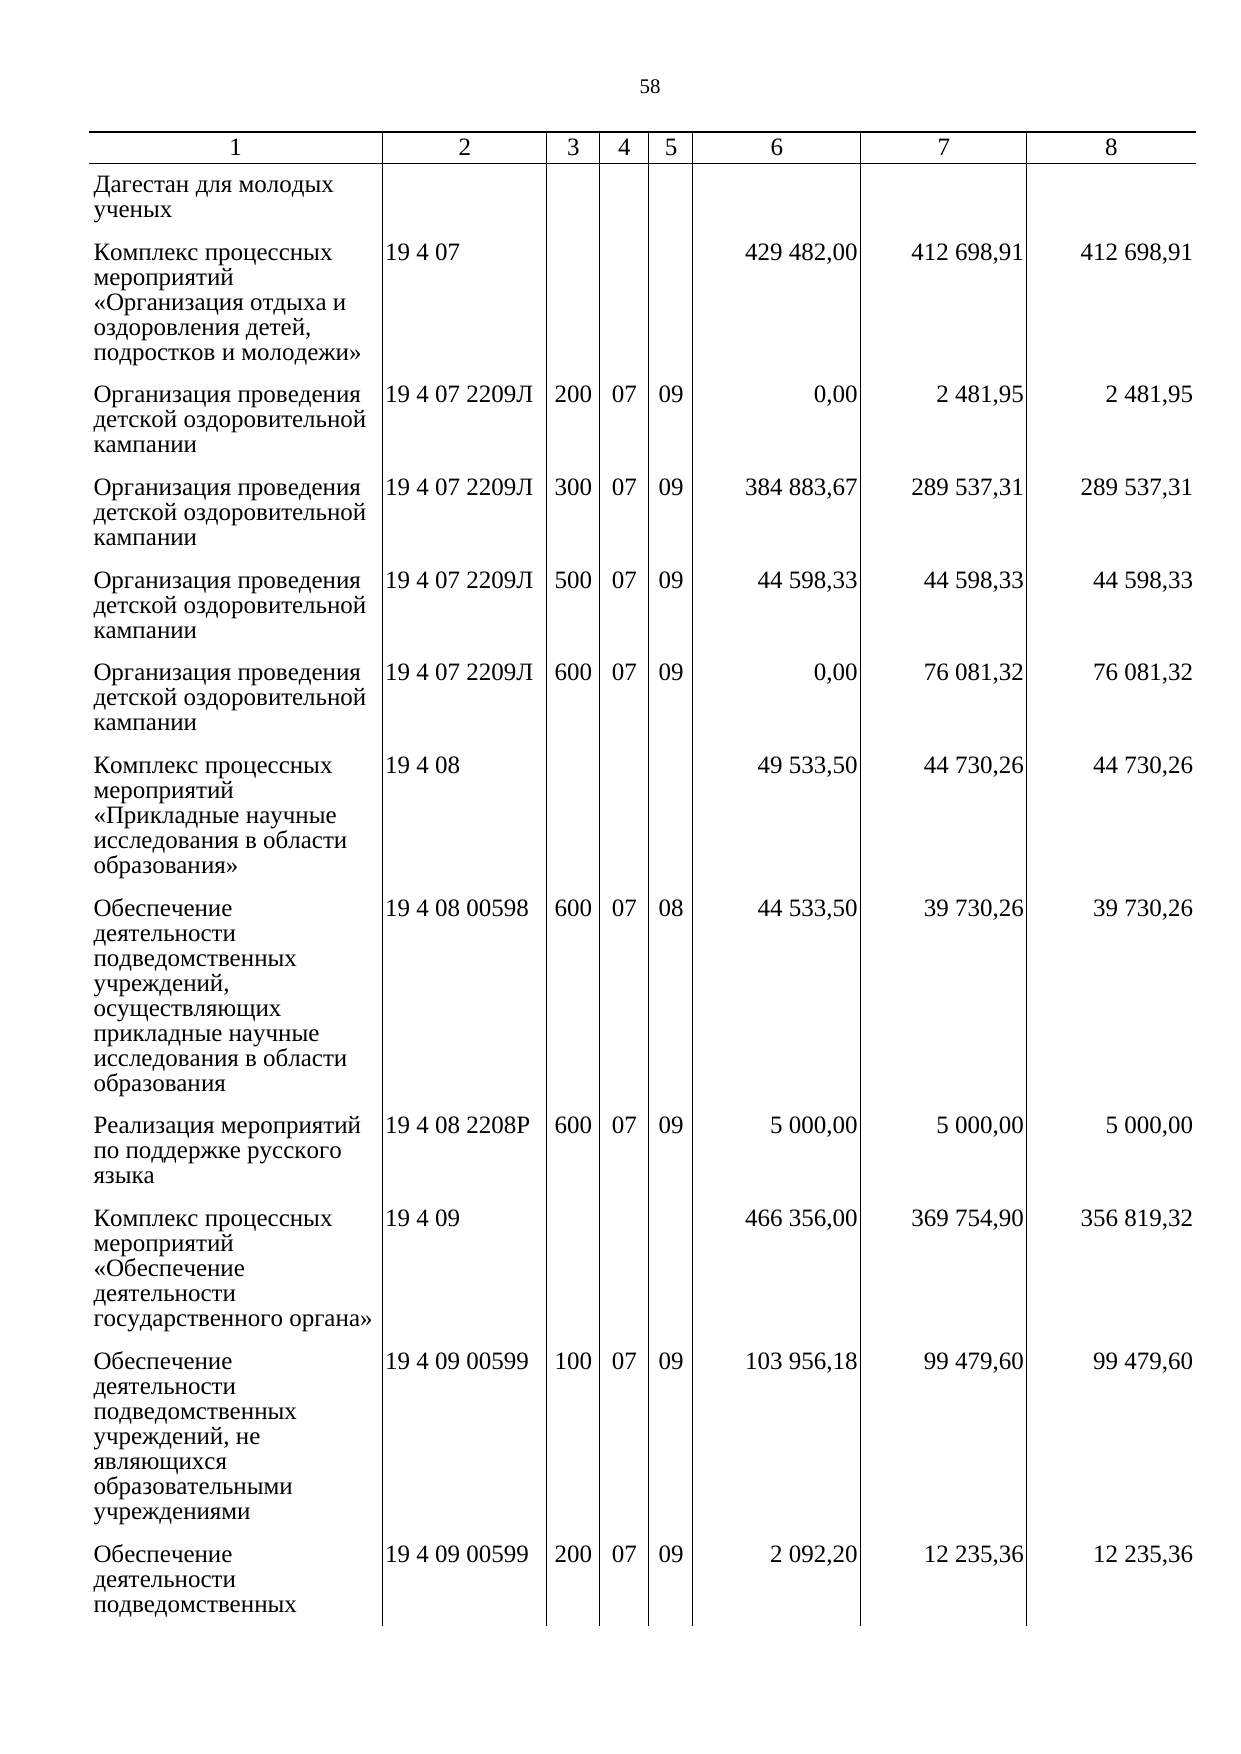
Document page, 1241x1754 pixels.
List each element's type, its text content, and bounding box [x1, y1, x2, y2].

table_header 1 [89, 133, 382, 163]
table_header 3 [547, 133, 599, 163]
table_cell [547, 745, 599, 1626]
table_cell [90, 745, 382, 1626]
table_header 4 [600, 133, 648, 163]
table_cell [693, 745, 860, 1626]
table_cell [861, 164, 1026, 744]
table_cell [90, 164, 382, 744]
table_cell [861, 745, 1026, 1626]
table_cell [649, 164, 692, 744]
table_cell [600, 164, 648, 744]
table_header 6 [693, 133, 860, 163]
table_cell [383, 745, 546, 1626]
table_header 2 [383, 133, 546, 163]
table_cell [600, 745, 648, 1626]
table_header 7 [861, 133, 1026, 163]
table_header 8 [1027, 133, 1196, 163]
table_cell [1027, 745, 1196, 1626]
table_header 5 [649, 133, 692, 163]
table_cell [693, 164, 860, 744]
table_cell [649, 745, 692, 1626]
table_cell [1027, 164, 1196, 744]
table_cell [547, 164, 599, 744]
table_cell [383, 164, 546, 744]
